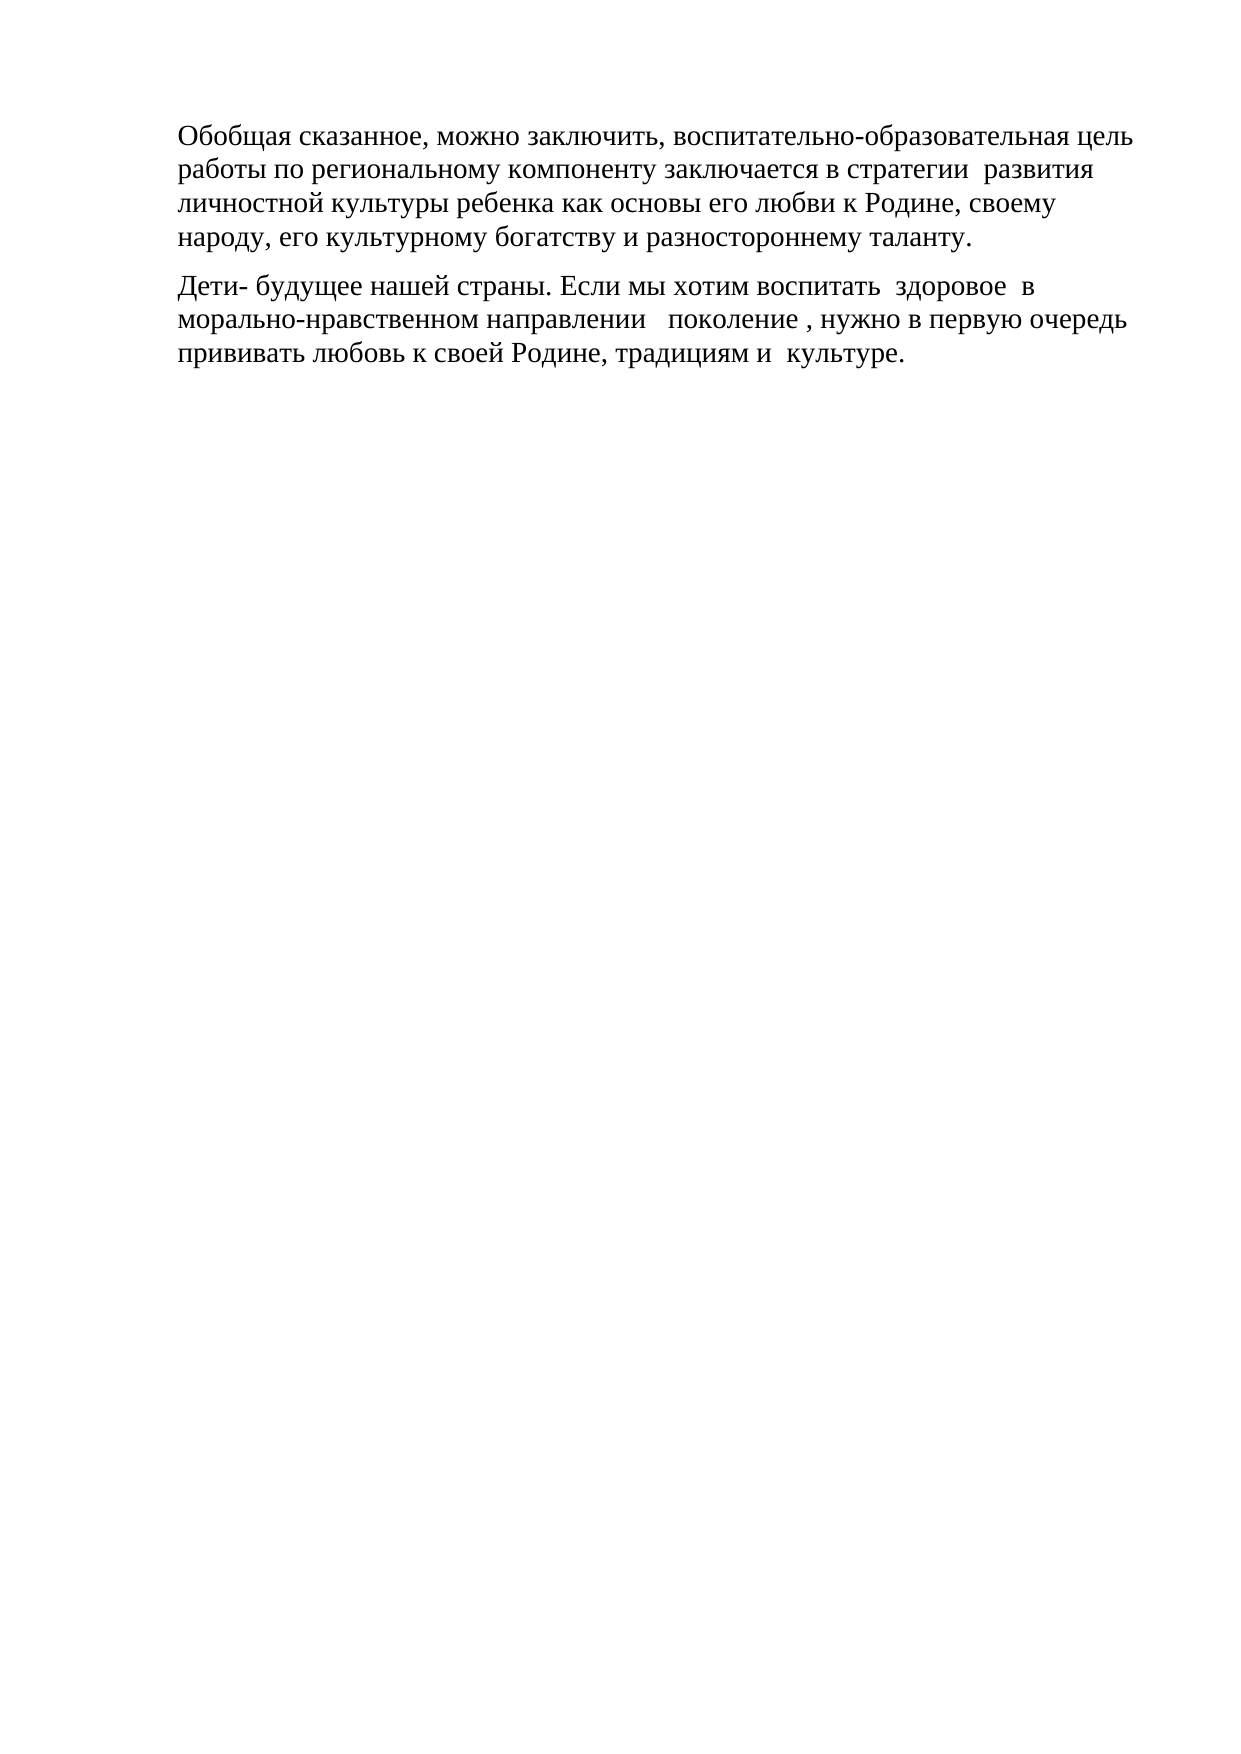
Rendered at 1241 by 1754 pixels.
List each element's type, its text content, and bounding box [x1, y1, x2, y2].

text Дети- будущее нашей страны. Если мы хотим воспитать здоровое в морально-нравственном направлении поколение , нужно в первую очередь прививать любовь к своей Родине, традициям и культуре. [177, 268, 1152, 368]
text Обобщая сказанное, можно заключить, воспитательно-образовательная цель работы по региональному компоненту заключается в стратегии развития личностной культуры ребенка как основы его любви к Родине, своему народу, его культурному богатству и разностороннему таланту. [177, 118, 1152, 252]
